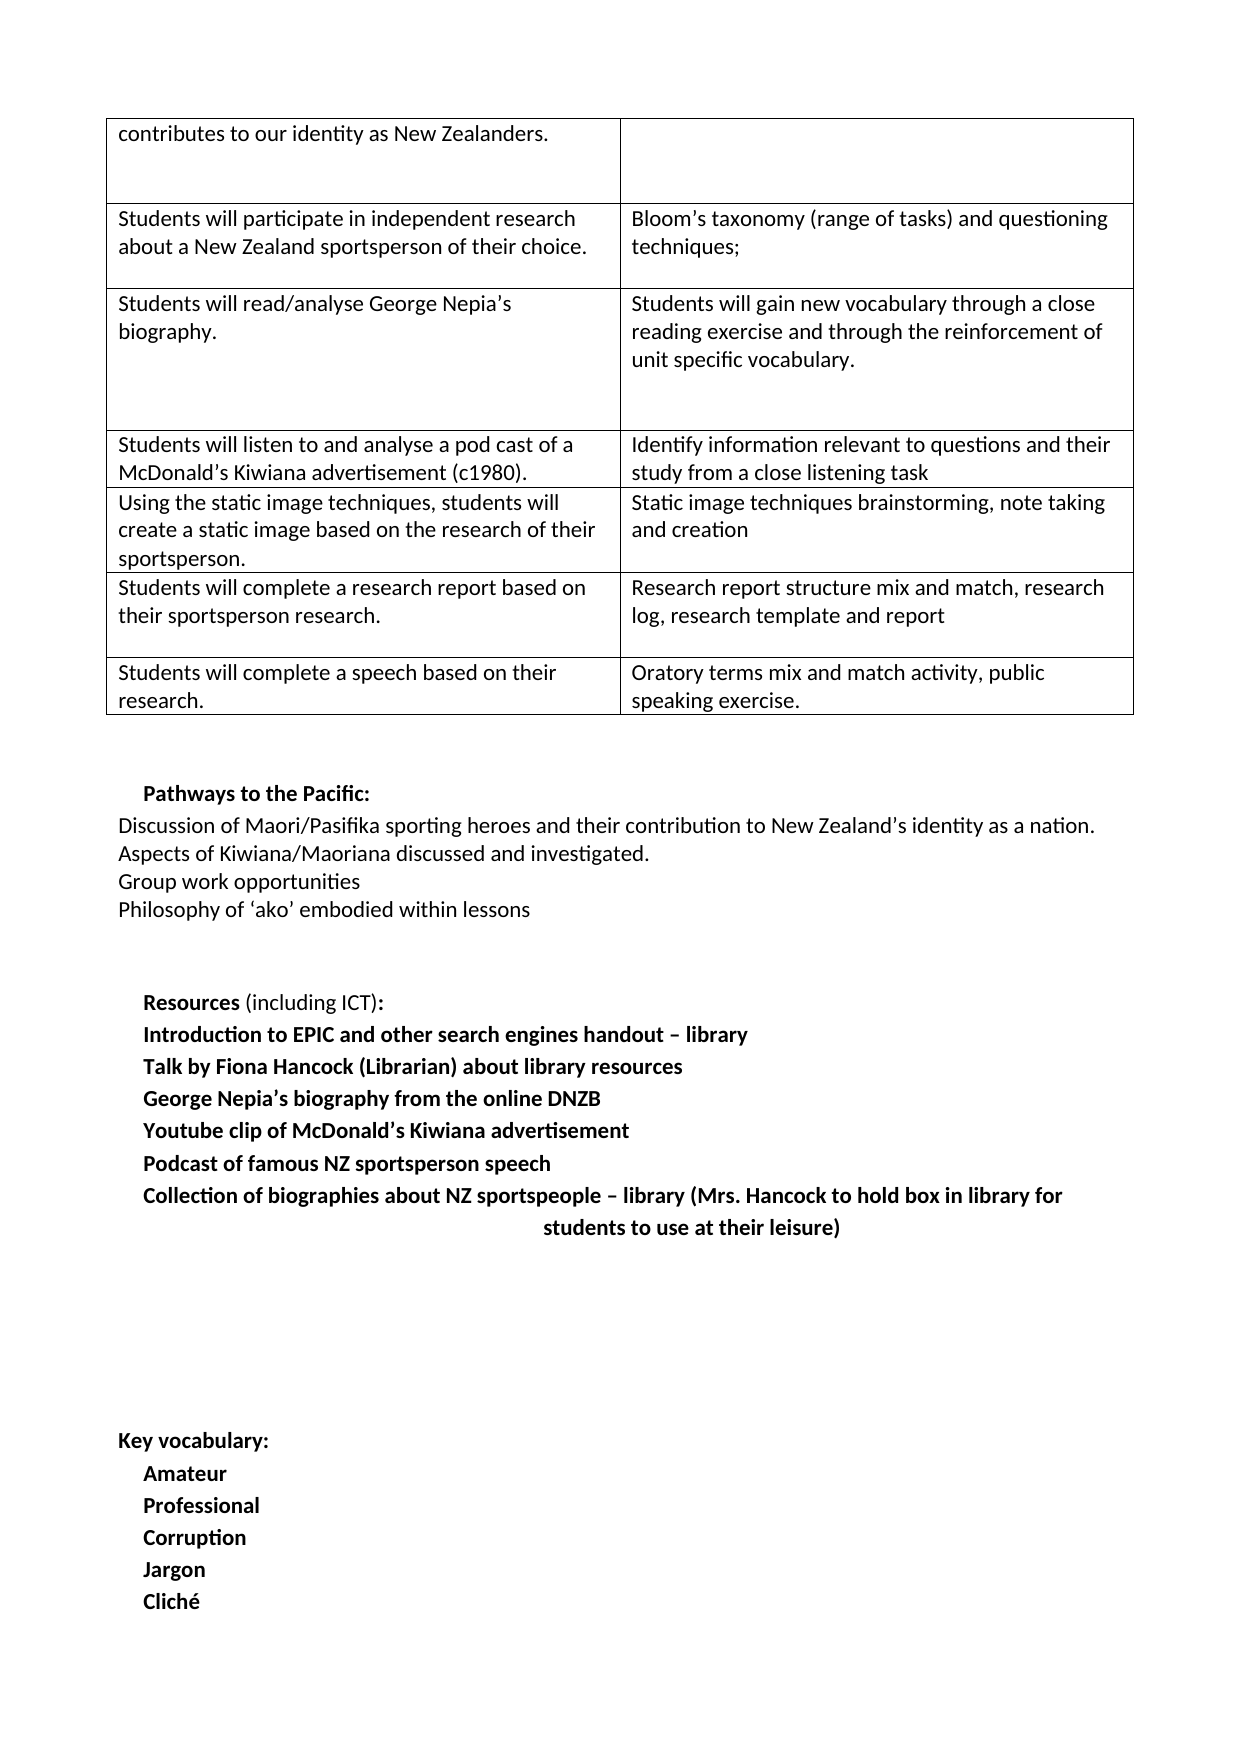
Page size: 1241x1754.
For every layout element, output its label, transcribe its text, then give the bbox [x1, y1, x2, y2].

text Pathways to the Pacific: [143, 779, 1122, 807]
table_cell Bloom’s taxonomy (range of tasks) and questioning techniques; [621, 204, 1133, 288]
text Amateur [143, 1459, 1122, 1487]
text Key vocabulary: [118, 1426, 1122, 1454]
table_cell Identify information relevant to questions and their study from a close listening task [621, 431, 1133, 487]
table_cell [621, 119, 1133, 203]
text Corruption [143, 1523, 1122, 1551]
text Collection of biographies about NZ sportspeople – library (Mrs. Hancock to hold box in library for students to use at their leisure) [143, 1181, 1122, 1241]
table_cell Oratory terms mix and match activity, public speaking exercise. [621, 658, 1133, 714]
text Talk by Fiona Hancock (Librarian) about library resources [143, 1052, 1122, 1080]
table_cell Research report structure mix and match, research log, research template and report [621, 573, 1133, 657]
table_cell Students will complete a research report based on their sportsperson research. [107, 573, 620, 657]
table_cell Static image techniques brainstorming, note taking and creation [621, 488, 1133, 572]
table_cell Students will gain new vocabulary through a close reading exercise and through the reinforcement of unit specific vocabulary. [621, 289, 1133, 429]
text Aspects of Kiwiana/Maoriana discussed and investigated. [118, 839, 1122, 867]
text Jargon [143, 1555, 1122, 1583]
text Cliché [143, 1587, 1122, 1615]
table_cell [107, 119, 620, 203]
table_cell Students will complete a speech based on their research. [107, 658, 620, 714]
text George Nepia’s biography from the online DNZB [143, 1084, 1122, 1112]
text Professional [143, 1491, 1122, 1519]
text Youtube clip of McDonald’s Kiwiana advertisement [143, 1117, 1122, 1145]
table_cell Students will participate in independent research about a New Zealand sportsperson of their choice. [107, 204, 620, 288]
text Group work opportunities [118, 867, 1122, 896]
text Resources (including ICT): [143, 988, 1122, 1016]
text Introduction to EPIC and other search engines handout – library [143, 1020, 1122, 1048]
table_cell Using the static image techniques, students will create a static image based on the research of their sportsperson. [107, 488, 620, 572]
table_cell Students will listen to and analyse a pod cast of a McDonald’s Kiwiana advertisement (c1980). [107, 431, 620, 487]
text Discussion of Maori/Pasifika sporting heroes and their contribution to New Zealand’s identity as a nation. [118, 811, 1122, 839]
table_cell Students will read/analyse George Nepia’s biography. [107, 289, 620, 429]
text Podcast of famous NZ sportsperson speech [143, 1149, 1122, 1177]
text Philosophy of ‘ako’ embodied within lessons [118, 896, 1122, 923]
